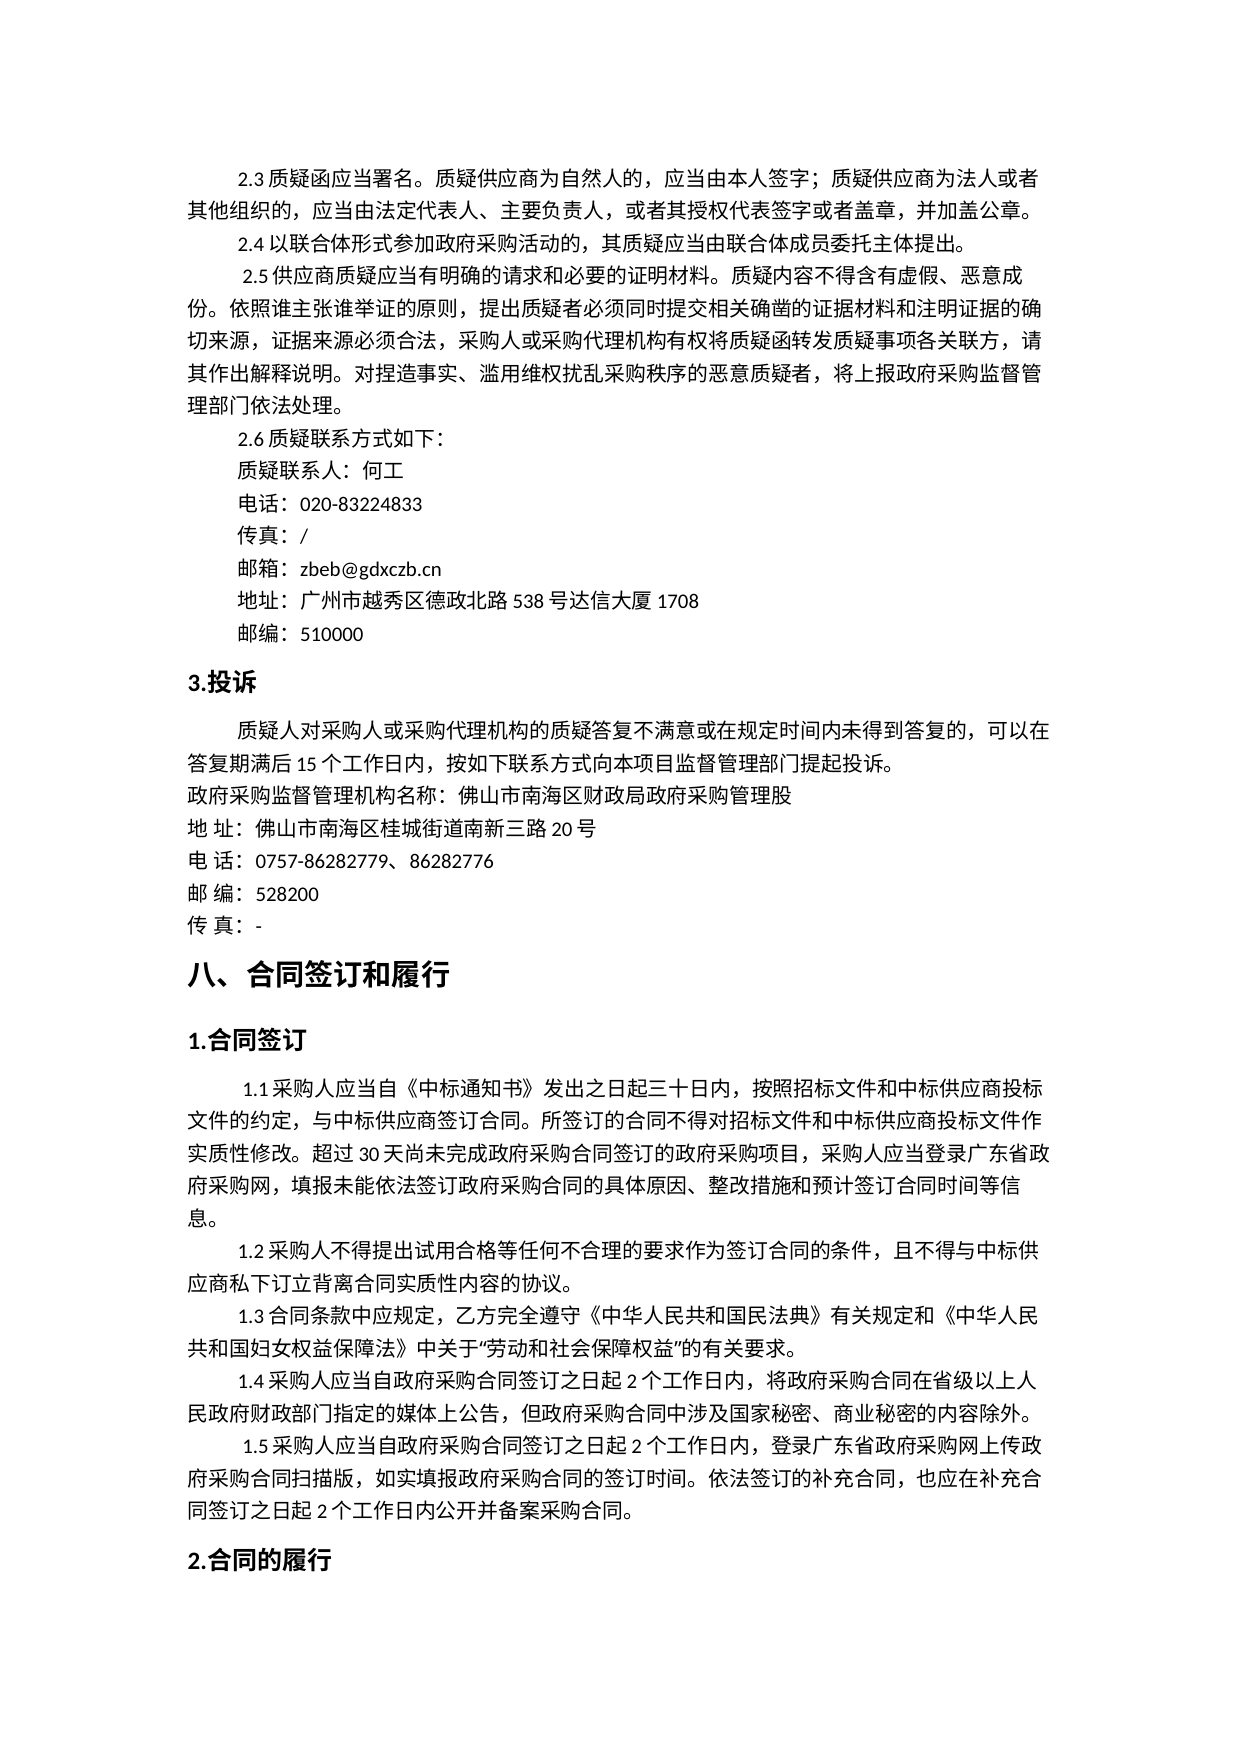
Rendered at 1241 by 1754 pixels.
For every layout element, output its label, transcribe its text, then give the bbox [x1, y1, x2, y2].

text 2.6质疑联系方式如下： [187, 422, 1053, 454]
text 政府采购监督管理机构名称：佛山市南海区财政局政府采购管理股 [187, 779, 1053, 812]
text 地址：广州市越秀区德政北路538号达信大厦1708 [187, 584, 1053, 617]
text 电话：020-83224833 [187, 487, 1053, 519]
text 八、合同签订和履行 [187, 942, 1053, 1007]
text 邮编：510000 [187, 617, 1053, 649]
text 质疑联系人：何工 [187, 454, 1053, 487]
text 2.合同的履行 [187, 1527, 1053, 1592]
text 1.5采购人应当自政府采购合同签订之日起2个工作日内，登录广东省政府采购网上传政府采购合同扫描版，如实填报政府采购合同的签订时间。依法签订的补充合同，也应在补充合同签订之日起2个工作日内公开并备案采购合同。 [187, 1429, 1053, 1527]
text 2.5供应商质疑应当有明确的请求和必要的证明材料。质疑内容不得含有虚假、恶意成份。依照谁主张谁举证的原则，提出质疑者必须同时提交相关确凿的证据材料和注明证据的确切来源，证据来源必须合法，采购人或采购代理机构有权将质疑函转发质疑事项各关联方，请其作出解释说明。对捏造事实、滥用维权扰乱采购秩序的恶意质疑者，将上报政府采购监督管理部门依法处理。 [187, 259, 1053, 422]
text 1.4采购人应当自政府采购合同签订之日起2个工作日内，将政府采购合同在省级以上人民政府财政部门指定的媒体上公告，但政府采购合同中涉及国家秘密、商业秘密的内容除外。 [187, 1364, 1053, 1429]
text 1.2采购人不得提出试用合格等任何不合理的要求作为签订合同的条件，且不得与中标供应商私下订立背离合同实质性内容的协议。 [187, 1234, 1053, 1299]
text 传真：/ [187, 519, 1053, 552]
text 质疑人对采购人或采购代理机构的质疑答复不满意或在规定时间内未得到答复的，可以在答复期满后15个工作日内，按如下联系方式向本项目监督管理部门提起投诉。 [187, 714, 1053, 779]
text 地 址：佛山市南海区桂城街道南新三路20号 [187, 812, 1053, 844]
text 2.3 质疑函应当署名。质疑供应商为自然人的，应当由本人签字；质疑供应商为法人或者其他组织的，应当由法定代表人、主要负责人，或者其授权代表签字或者盖章，并加盖公章。 [187, 162, 1053, 227]
text 1.合同签订 [187, 1007, 1053, 1072]
text 2.4以联合体形式参加政府采购活动的，其质疑应当由联合体成员委托主体提出。 [187, 227, 1053, 259]
text 1.1采购人应当自《中标通知书》发出之日起三十日内，按照招标文件和中标供应商投标文件的约定，与中标供应商签订合同。所签订的合同不得对招标文件和中标供应商投标文件作实质性修改。超过30天尚未完成政府采购合同签订的政府采购项目，采购人应当登录广东省政府采购网，填报未能依法签订政府采购合同的具体原因、整改措施和预计签订合同时间等信息。 [187, 1072, 1053, 1234]
text 邮 编：528200 [187, 877, 1053, 909]
text 电 话：0757-86282779、86282776 [187, 844, 1053, 877]
text 邮箱：zbeb@gdxczb.cn [187, 552, 1053, 584]
text 3.投诉 [187, 649, 1053, 714]
text 1.3合同条款中应规定，乙方完全遵守《中华人民共和国民法典》有关规定和《中华人民共和国妇女权益保障法》中关于“劳动和社会保障权益”的有关要求。 [187, 1299, 1053, 1364]
text 传 真：- [187, 909, 1053, 942]
